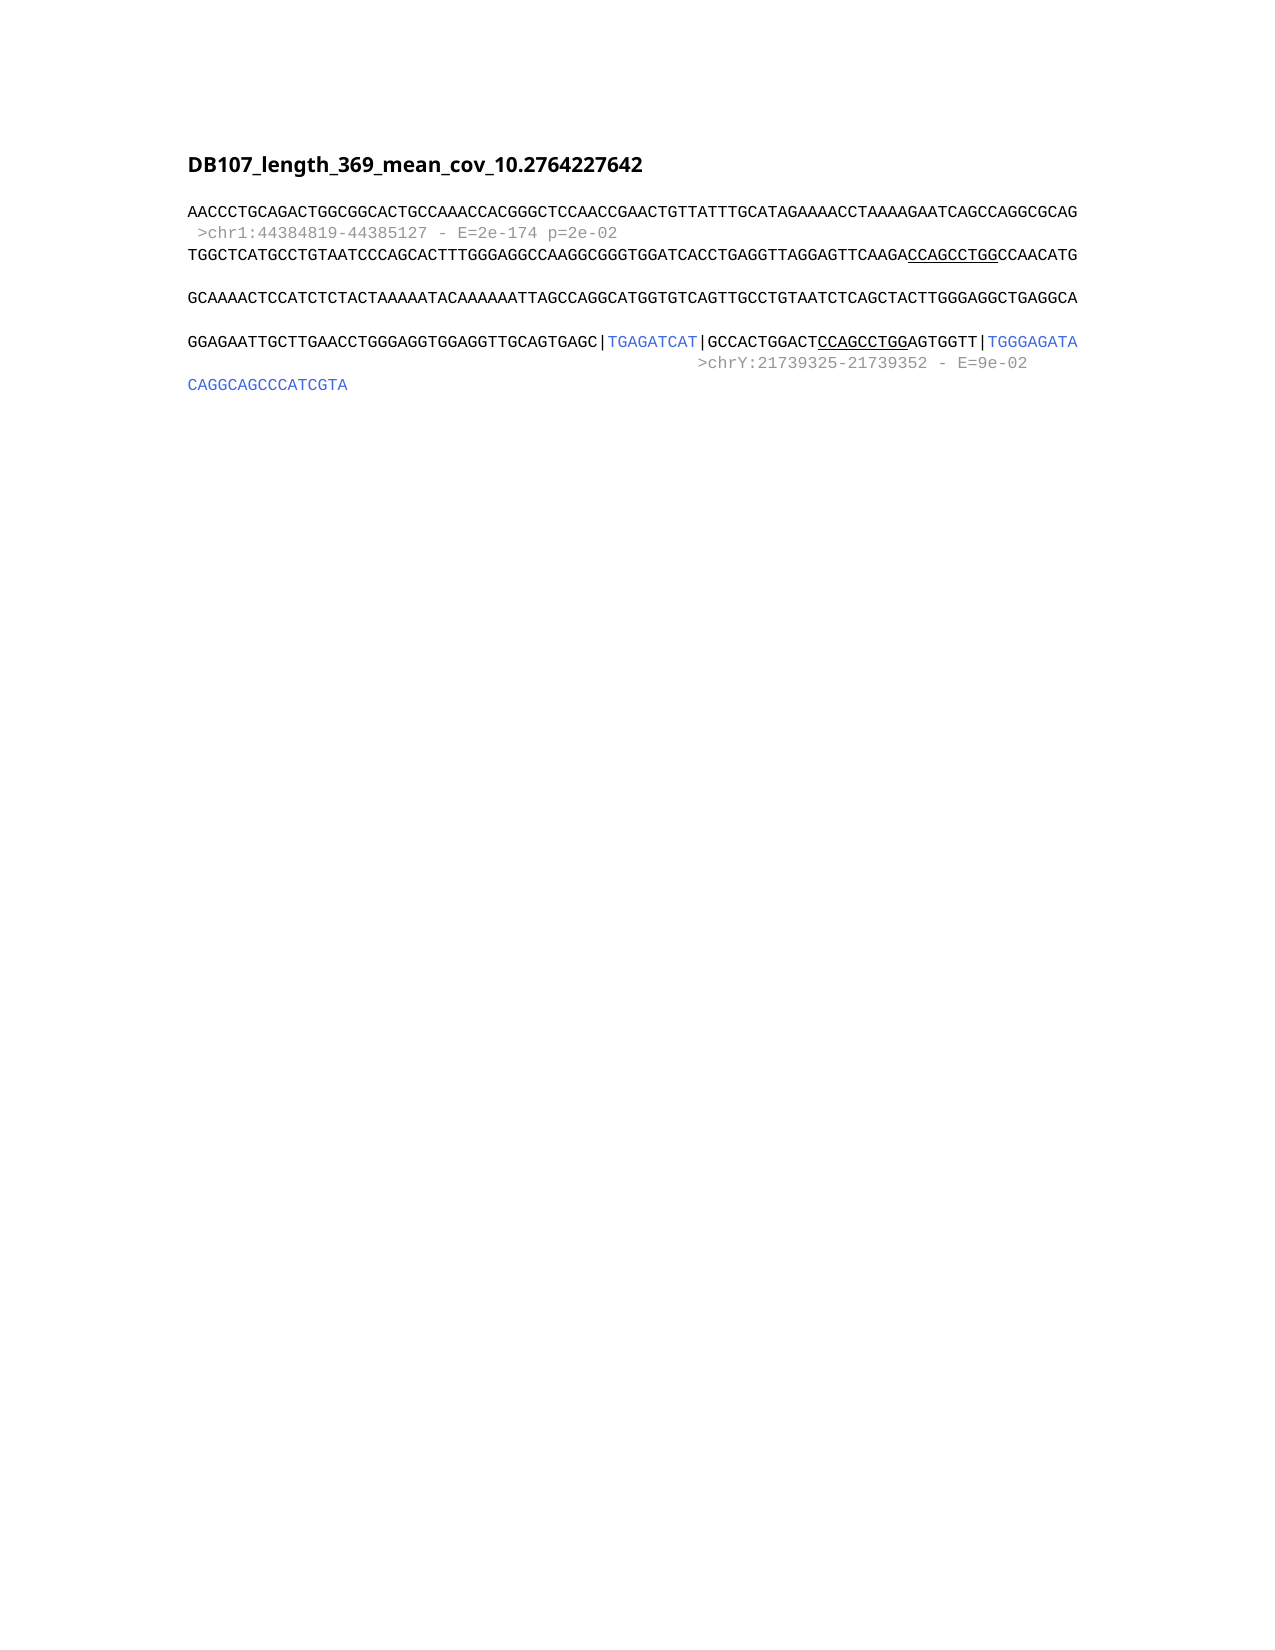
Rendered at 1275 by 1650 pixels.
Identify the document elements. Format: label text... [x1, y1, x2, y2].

text AACCCTGCAGACTGGCGGCACTGCCAAACCACGGGCTCCAACCGAACTGTTATTTGCATAGAAAACCTAAAAGAATCAGCCAGGCGCAG >chr1:44384819-44385127 - E=2e-174 p=2e-02 TGGCTCATGCCTGTAATCCCAGCACTTTGGGAGGCCAAGGCGGGTGGATCACCTGAGGTTAGGAGTTCAAGACCAGCCTGGCCAACATG GCAAAACTCCATCTCTACTAAAAATACAAAAAATTAGCCAGGCATGGTGTCAGTTGCCTGTAATCTCAGCTACTTGGGAGGCTGAGGCA GGAGAATTGCTTGAACCTGGGAGGTGGAGGTTGCAGTGAGC|TGAGATCAT|GCCACTGGACTCCAGCCTGGAGTGGTT|TGGGAGATA >chrY:21739325-21739352 - E=9e-02 CAGGCAGCCCATCGTA [187, 203, 1087, 396]
text DB107_length_369_mean_cov_10.2764227642 [187, 150, 1087, 178]
